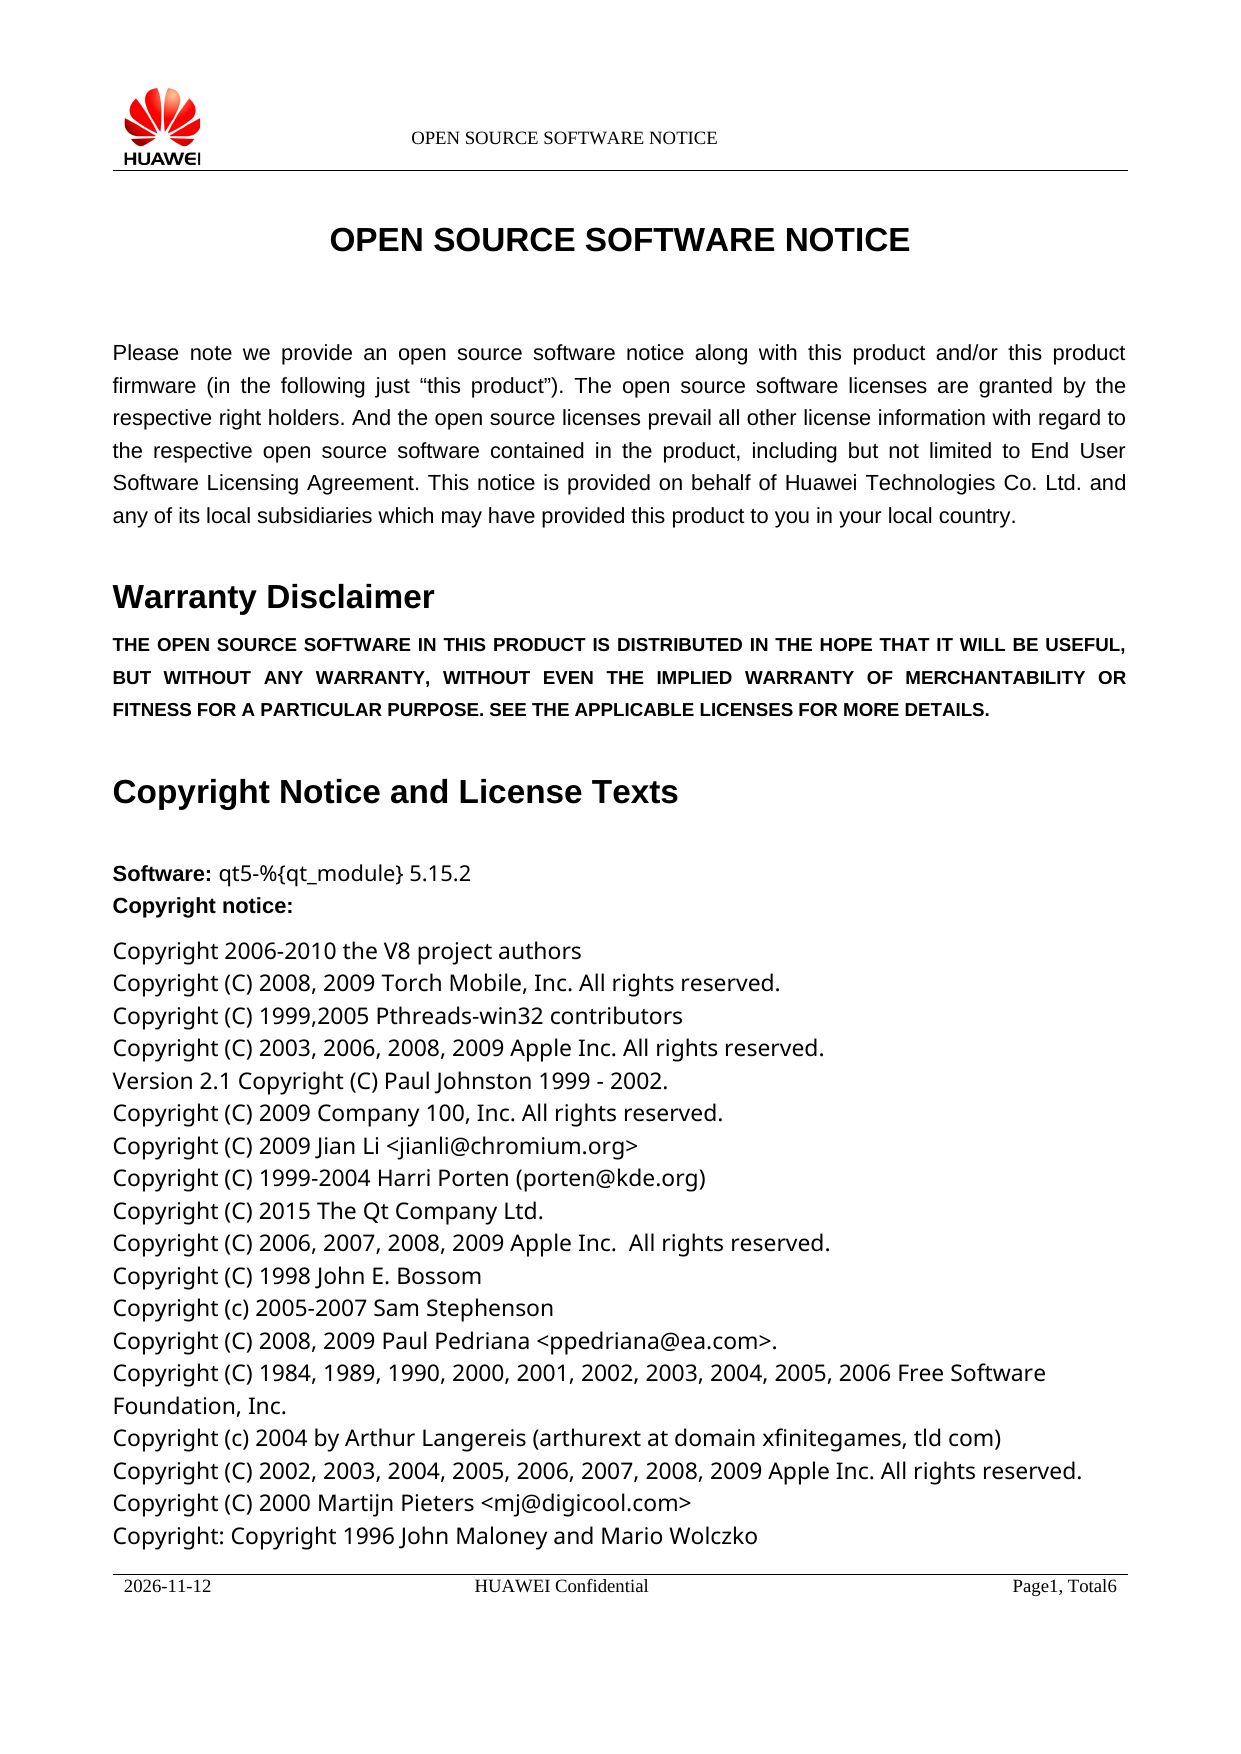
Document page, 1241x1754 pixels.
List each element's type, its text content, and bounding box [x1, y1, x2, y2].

text Copyright Notice and License Texts [112, 759, 1128, 824]
text The open source software in this product is distributed in the hope that it will be useful, but WITHOUT ANY WARRANTY, without even the implied warranty of MERCHANTABILITY or FITNESS FOR A PARTICULAR PURPOSE. See the applicable licenses for more details. [112, 629, 1128, 726]
text Warranty Disclaimer [112, 564, 1128, 629]
text Copyright notice: [112, 889, 1128, 921]
text OPEN SOURCE SOFTWARE NOTICE [112, 206, 1128, 271]
text Please note we provide an open source software notice along with this product and/or this product firmware (in the following just “this product”). The open source software licenses are granted by the respective right holders. And the open source licenses prevail all other license information with regard to the respective open source software contained in the product, including but not limited to End User Software Licensing Agreement. This notice is provided on behalf of Huawei Technologies Co. Ltd. and any of its local subsidiaries which may have provided this product to you in your local country. [112, 336, 1128, 531]
picture [124, 88, 201, 165]
title Software: qt5-%{qt_module} 5.15.2 [112, 856, 1128, 889]
